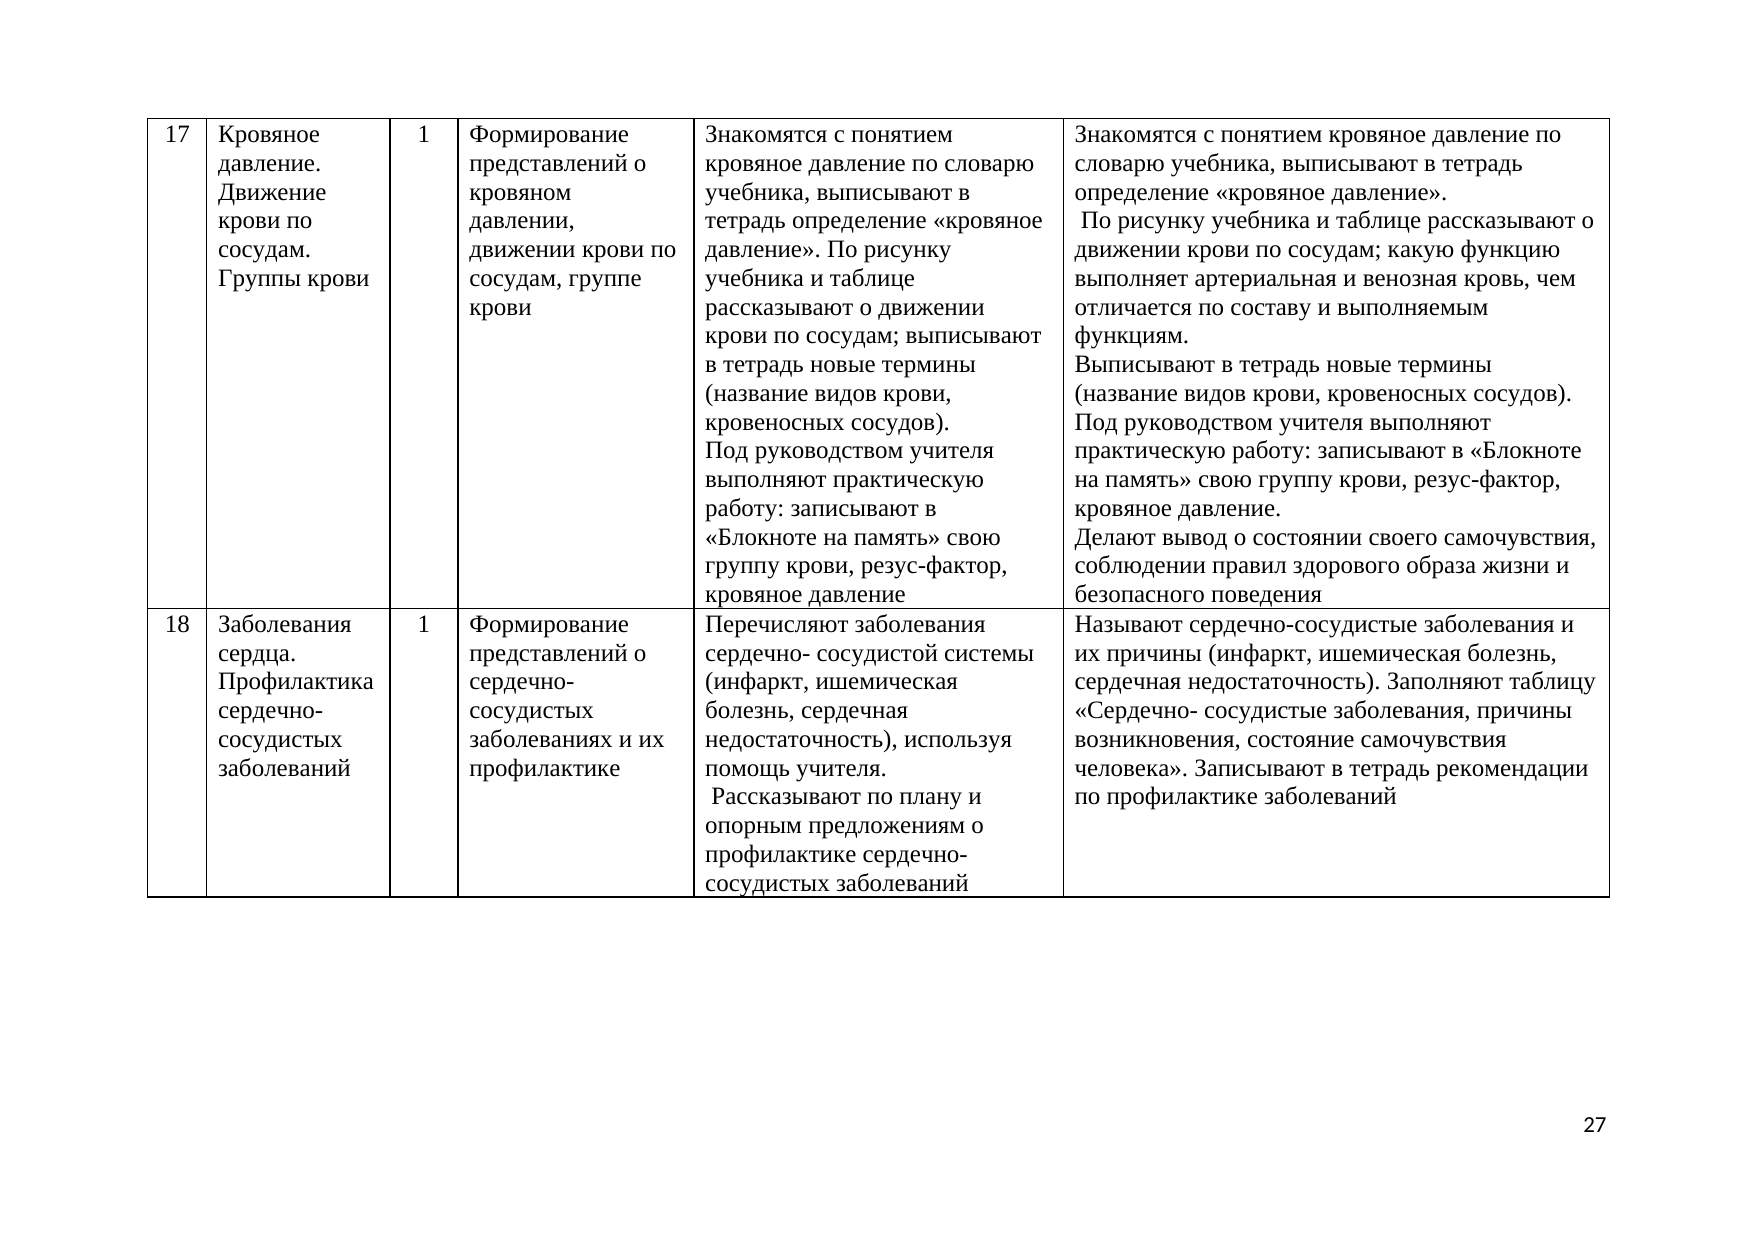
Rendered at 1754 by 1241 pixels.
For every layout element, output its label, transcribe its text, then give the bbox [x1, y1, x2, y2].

table_cell Заболевания сердца. Профилактика сердечно- сосудистых заболеваний [207, 609, 389, 896]
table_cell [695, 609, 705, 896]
table_cell Кровяное давление. Движение крови по сосудам. Группы крови [207, 119, 389, 608]
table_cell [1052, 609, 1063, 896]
table_cell 18 [148, 609, 206, 896]
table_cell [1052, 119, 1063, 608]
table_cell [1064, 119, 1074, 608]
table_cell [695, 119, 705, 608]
table_cell 17 [148, 119, 206, 608]
table_cell Формирование представлений о сердечно- сосудистых заболеваниях и их профилактике [459, 609, 693, 896]
table_cell 1 [391, 609, 457, 896]
table_cell Формирование представлений о кровяном давлении, движении крови по сосудам, группе крови [459, 119, 693, 608]
table_cell 1 [391, 119, 457, 608]
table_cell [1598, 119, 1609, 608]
table_cell Называют сердечно-сосудистые заболевания и их причины (инфаркт, ишемическая болезнь, сердечная недостаточность). Заполняют таблицу «Сердечно- сосудистые заболевания, причины возникновения, состояние самочувствия человека». Записывают в тетрадь рекомендации по профилактике заболеваний [1064, 609, 1609, 896]
